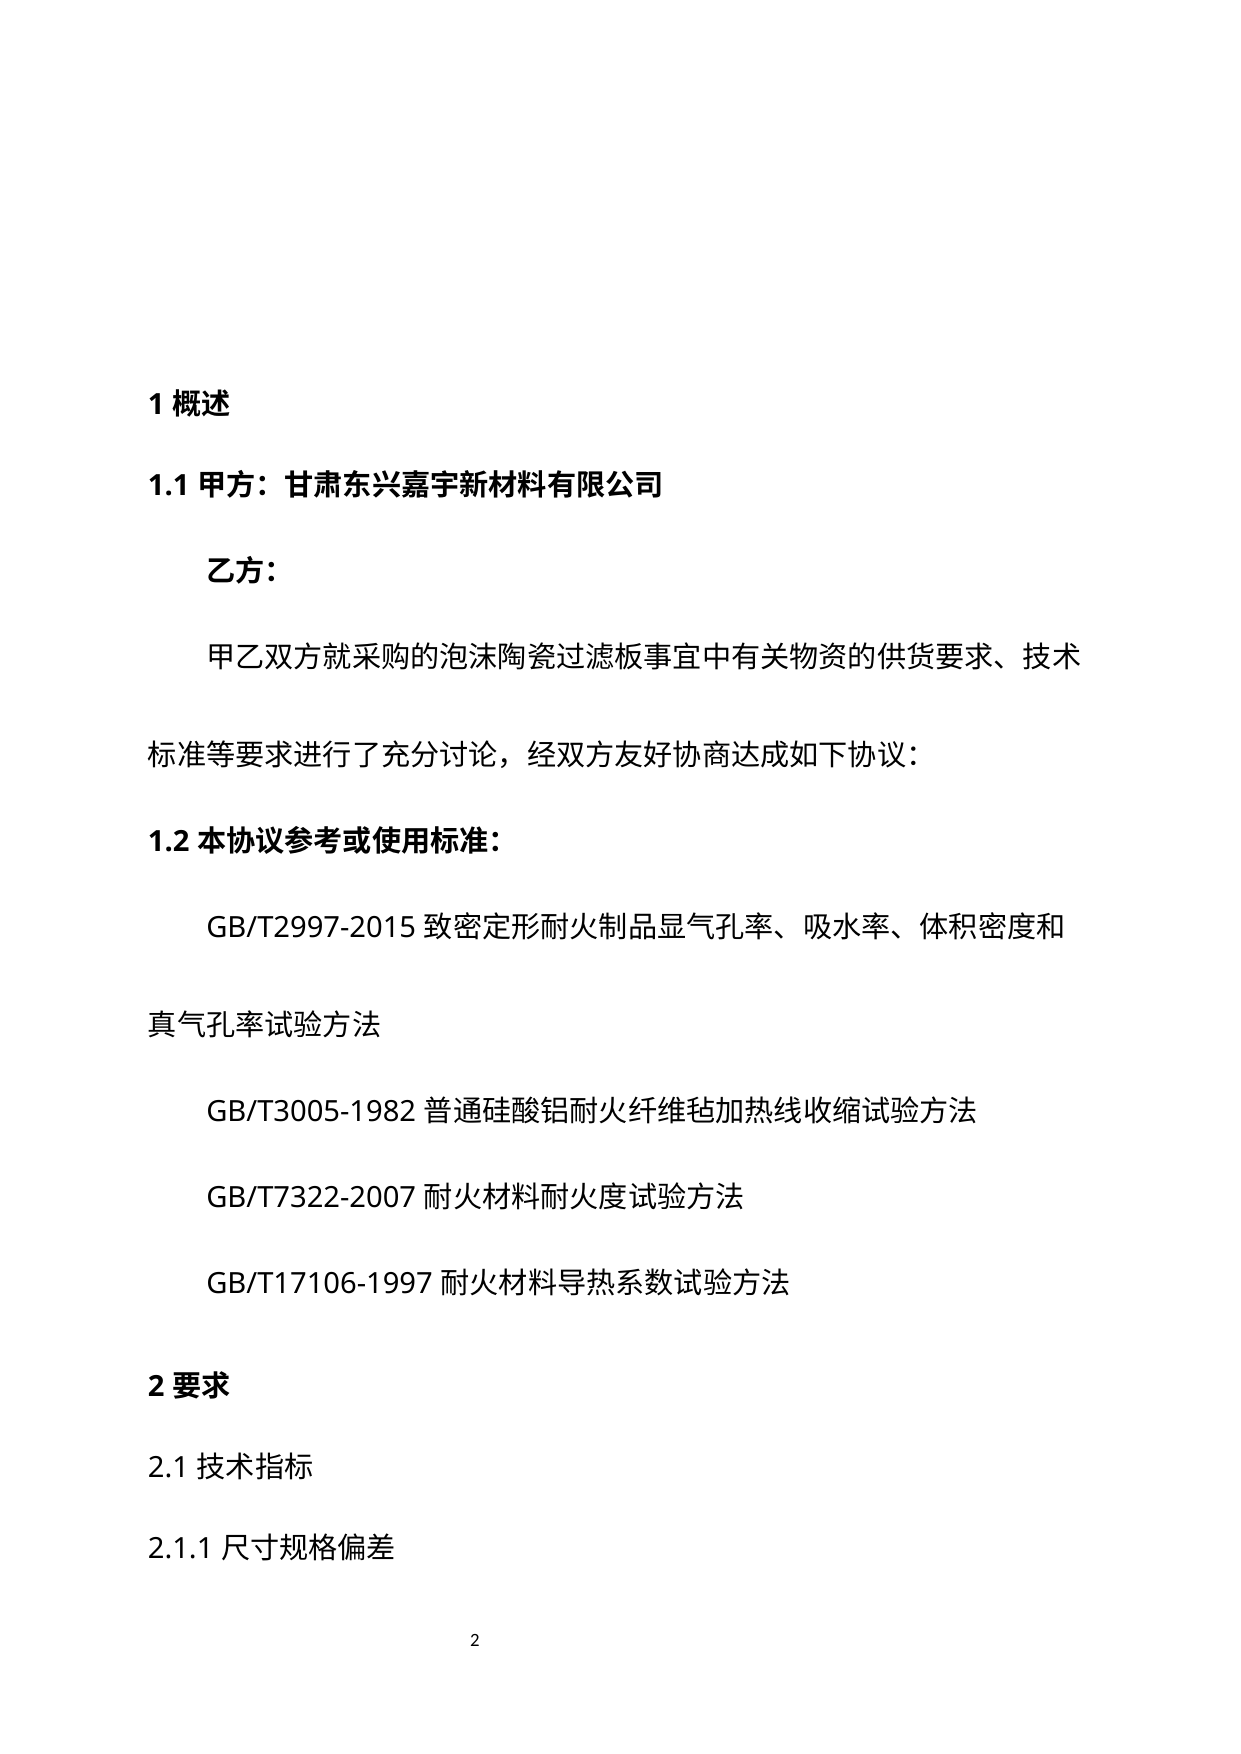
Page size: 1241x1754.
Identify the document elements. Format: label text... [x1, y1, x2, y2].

list 1.1 甲方：甘肃东兴嘉宇新材料有限公司 [148, 450, 1093, 515]
text GB/T7322-2007 耐火材料耐火度试验方法 [148, 1162, 1093, 1227]
list 乙方： [148, 537, 1093, 602]
text 甲乙双方就采购的泡沫陶瓷过滤板事宜中有关物资的供货要求、技术标准等要求进行了充分讨论，经双方友好协商达成如下协议： [148, 623, 1093, 785]
text 1.2 本协议参考或使用标准： [148, 806, 1093, 871]
text 2.1 技术指标 [148, 1432, 1093, 1497]
text GB/T2997-2015 致密定形耐火制品显气孔率、吸水率、体积密度和真气孔率试验方法 [148, 892, 1093, 1055]
text GB/T17106-1997 耐火材料导热系数试验方法 [148, 1248, 1093, 1313]
text GB/T3005-1982 普通硅酸铝耐火纤维毡加热线收缩试验方法 [148, 1076, 1093, 1141]
text 2 要求 [148, 1351, 1093, 1416]
text 1 概述 [148, 369, 1093, 434]
text 2.1.1 尺寸规格偏差 [148, 1513, 1093, 1578]
